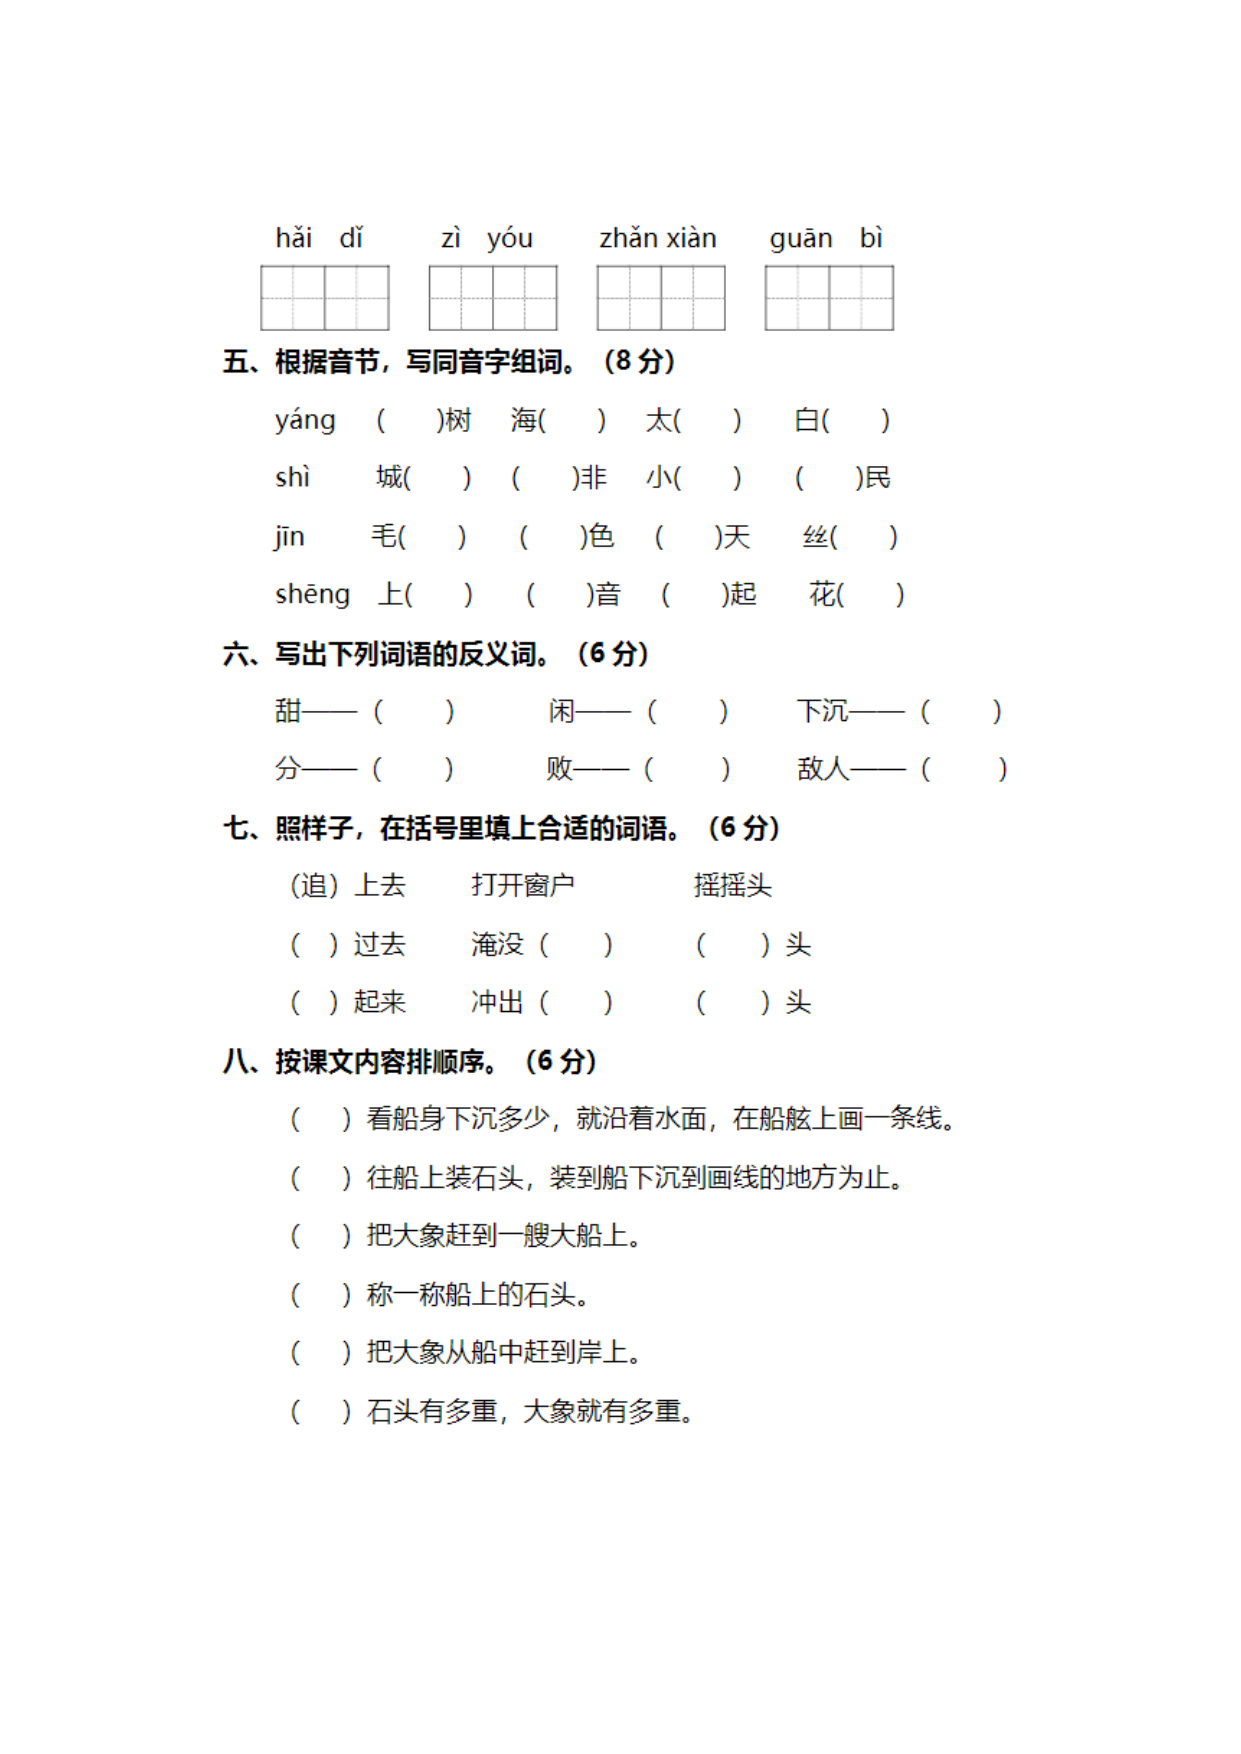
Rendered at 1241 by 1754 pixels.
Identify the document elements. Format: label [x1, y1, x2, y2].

picture [187, 162, 1053, 1462]
